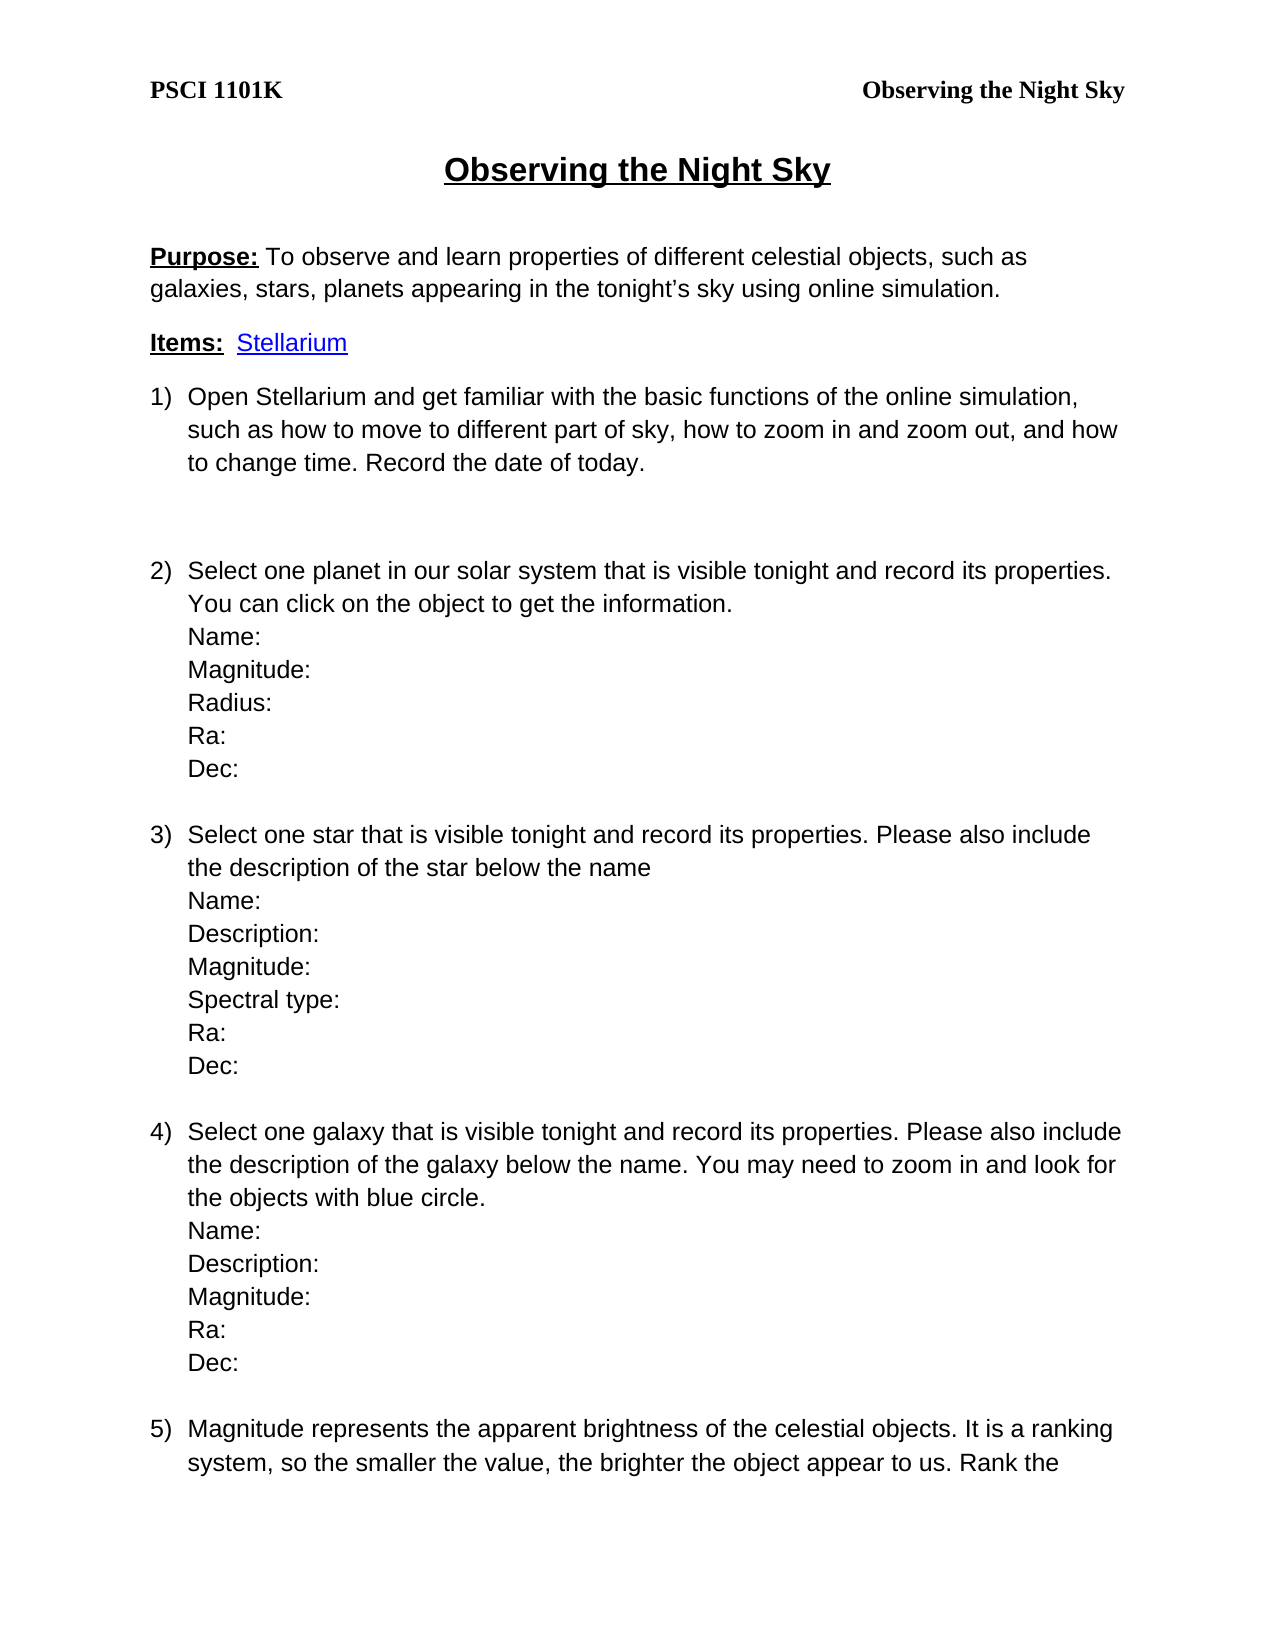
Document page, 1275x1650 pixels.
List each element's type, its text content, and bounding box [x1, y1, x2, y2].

list Name: [187, 1216, 1125, 1245]
text Items: Stellarium [150, 328, 1125, 357]
list Ra: [187, 721, 1125, 750]
list Dec: [187, 1348, 1125, 1377]
list Ra: [187, 1018, 1125, 1047]
list Name: [187, 622, 1125, 651]
list Radius: [187, 688, 1125, 717]
list Select one planet in our solar system that is visible tonight and record its properties. You can click on the object to get the information. [150, 556, 1125, 618]
text Observing the Night Sky [150, 150, 1125, 188]
text Purpose: To observe and learn properties of different celestial objects, such as galaxies, stars, planets appearing in the tonight’s sky using online simulation. [150, 241, 1125, 303]
list Description: [187, 1249, 1125, 1278]
list Name: [187, 886, 1125, 915]
list Dec: [187, 754, 1125, 783]
list Magnitude: [187, 655, 1125, 684]
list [150, 1414, 1125, 1476]
list Ra: [187, 1315, 1125, 1344]
list Magnitude: [187, 1282, 1125, 1311]
list Select one galaxy that is visible tonight and record its properties. Please also include the description of the galaxy below the name. You may need to zoom in and look for the objects with blue circle. [150, 1117, 1125, 1212]
list Select one star that is visible tonight and record its properties. Please also include the description of the star below the name [150, 820, 1125, 882]
list Dec: [187, 1051, 1125, 1080]
list Magnitude: [187, 952, 1125, 981]
list Description: [187, 919, 1125, 948]
list Spectral type: [187, 985, 1125, 1014]
list Open Stellarium and get familiar with the basic functions of the online simulation, such as how to move to different part of sky, how to zoom in and zoom out, and how to change time. Record the date of today. [150, 382, 1125, 477]
